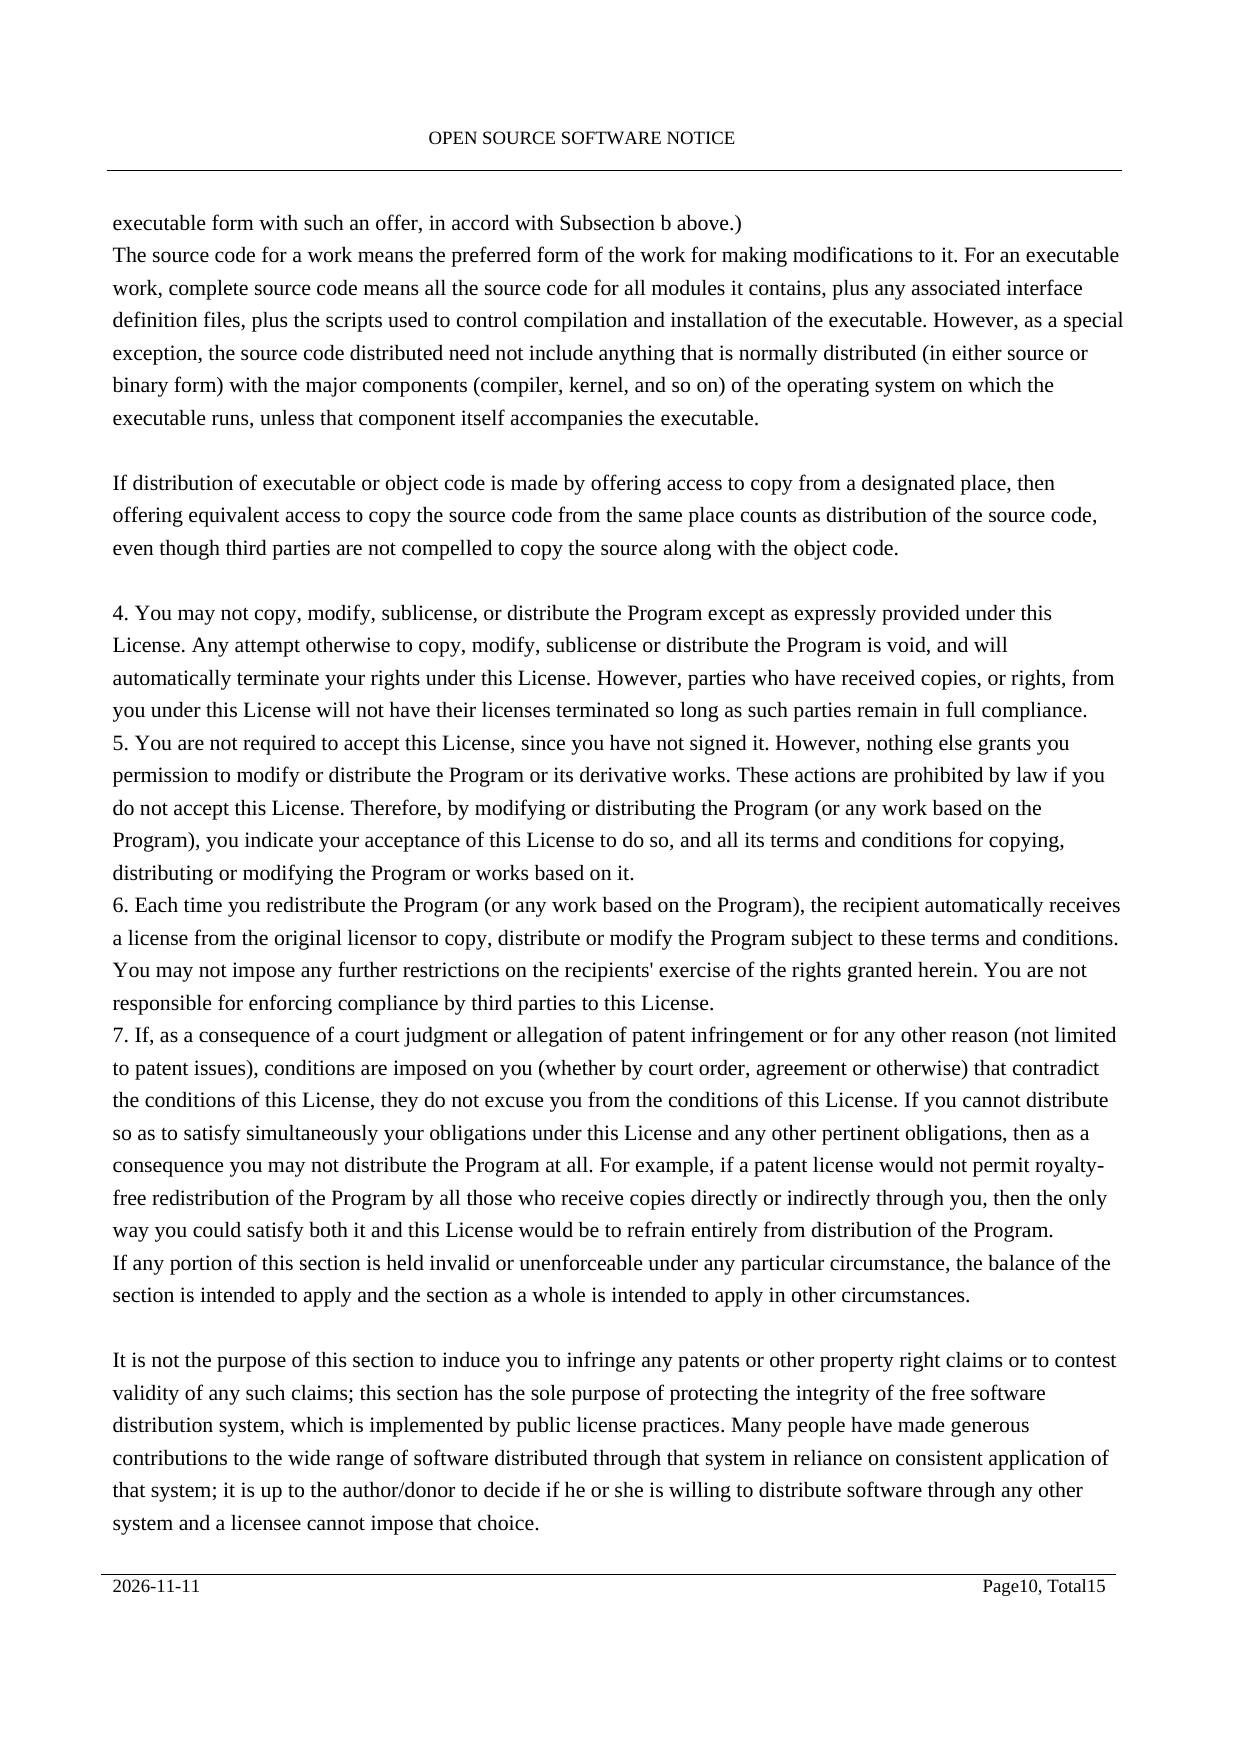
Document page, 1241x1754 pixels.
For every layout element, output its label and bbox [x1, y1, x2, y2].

text [112, 206, 1128, 1539]
